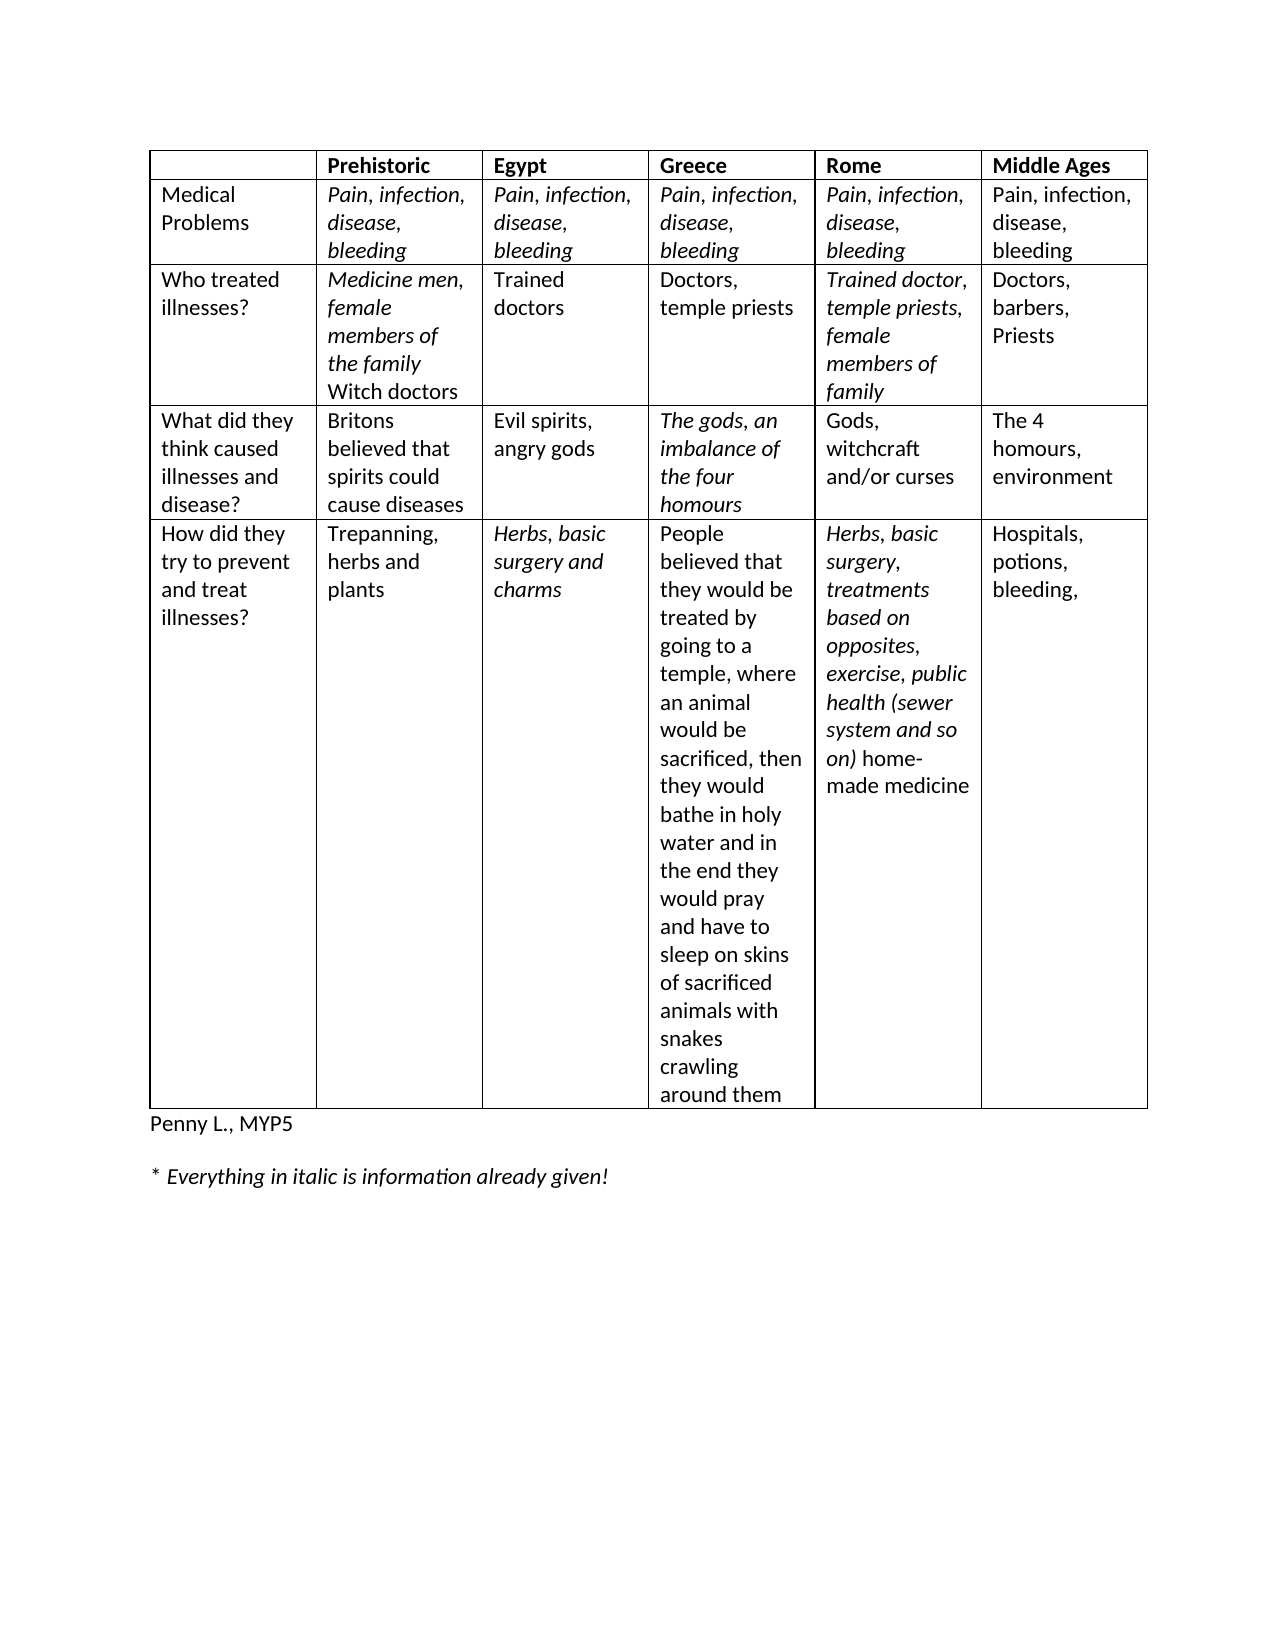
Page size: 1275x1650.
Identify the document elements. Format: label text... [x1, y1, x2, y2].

table_cell Evil spirits, angry gods [483, 406, 648, 518]
table_cell Doctors, temple priests [649, 265, 814, 405]
table_cell The gods, an imbalance of the four homours [649, 406, 814, 518]
table_cell Doctors, barbers, Priests [982, 265, 1147, 405]
table_cell Herbs, basic surgery and charms [483, 520, 648, 1108]
table_cell Medical Problems [151, 180, 316, 264]
table_cell Who treated illnesses? [151, 265, 316, 405]
table_cell Pain, infection, disease, bleeding [816, 180, 981, 264]
table_cell Medicine men, female members of the family Witch doctors [317, 265, 482, 405]
table_cell Pain, infection, disease, bleeding [982, 180, 1147, 264]
table_cell Herbs, basic surgery, treatments based on opposites, exercise, public health (sewer system and so on) home-made medicine [816, 520, 981, 1108]
table_header Prehistoric [317, 151, 482, 179]
table_cell Trained doctor, temple priests, female members of family [816, 265, 981, 405]
table_cell Pain, infection, disease, bleeding [483, 180, 648, 264]
table_header Egypt [483, 151, 648, 179]
table_cell What did they think caused illnesses and disease? [151, 406, 316, 518]
table_cell The 4 homours, environment [982, 406, 1147, 518]
table_cell Britons believed that spirits could cause diseases [317, 406, 482, 518]
table_header Rome [816, 151, 981, 179]
table_cell Hospitals, potions, bleeding, [982, 520, 1147, 1108]
table_header Greece [649, 151, 814, 179]
table_header Middle Ages [982, 151, 1147, 179]
text Penny L., MYP5 [150, 1109, 1125, 1137]
table_cell People believed that they would be treated by going to a temple, where an animal would be sacrificed, then they would bathe in holy water and in the end they would pray and have to sleep on skins of sacrificed animals with snakes crawling around them [649, 520, 814, 1108]
table_cell Pain, infection, disease, bleeding [317, 180, 482, 264]
table_cell Trained doctors [483, 265, 648, 405]
table_cell Pain, infection, disease, bleeding [649, 180, 814, 264]
table_cell Gods, witchcraft and/or curses [816, 406, 981, 518]
text * Everything in italic is information already given! [150, 1162, 1125, 1190]
table_cell How did they try to prevent and treat illnesses? [151, 520, 316, 1108]
table_cell Trepanning, herbs and plants [317, 520, 482, 1108]
table_header [151, 151, 316, 179]
